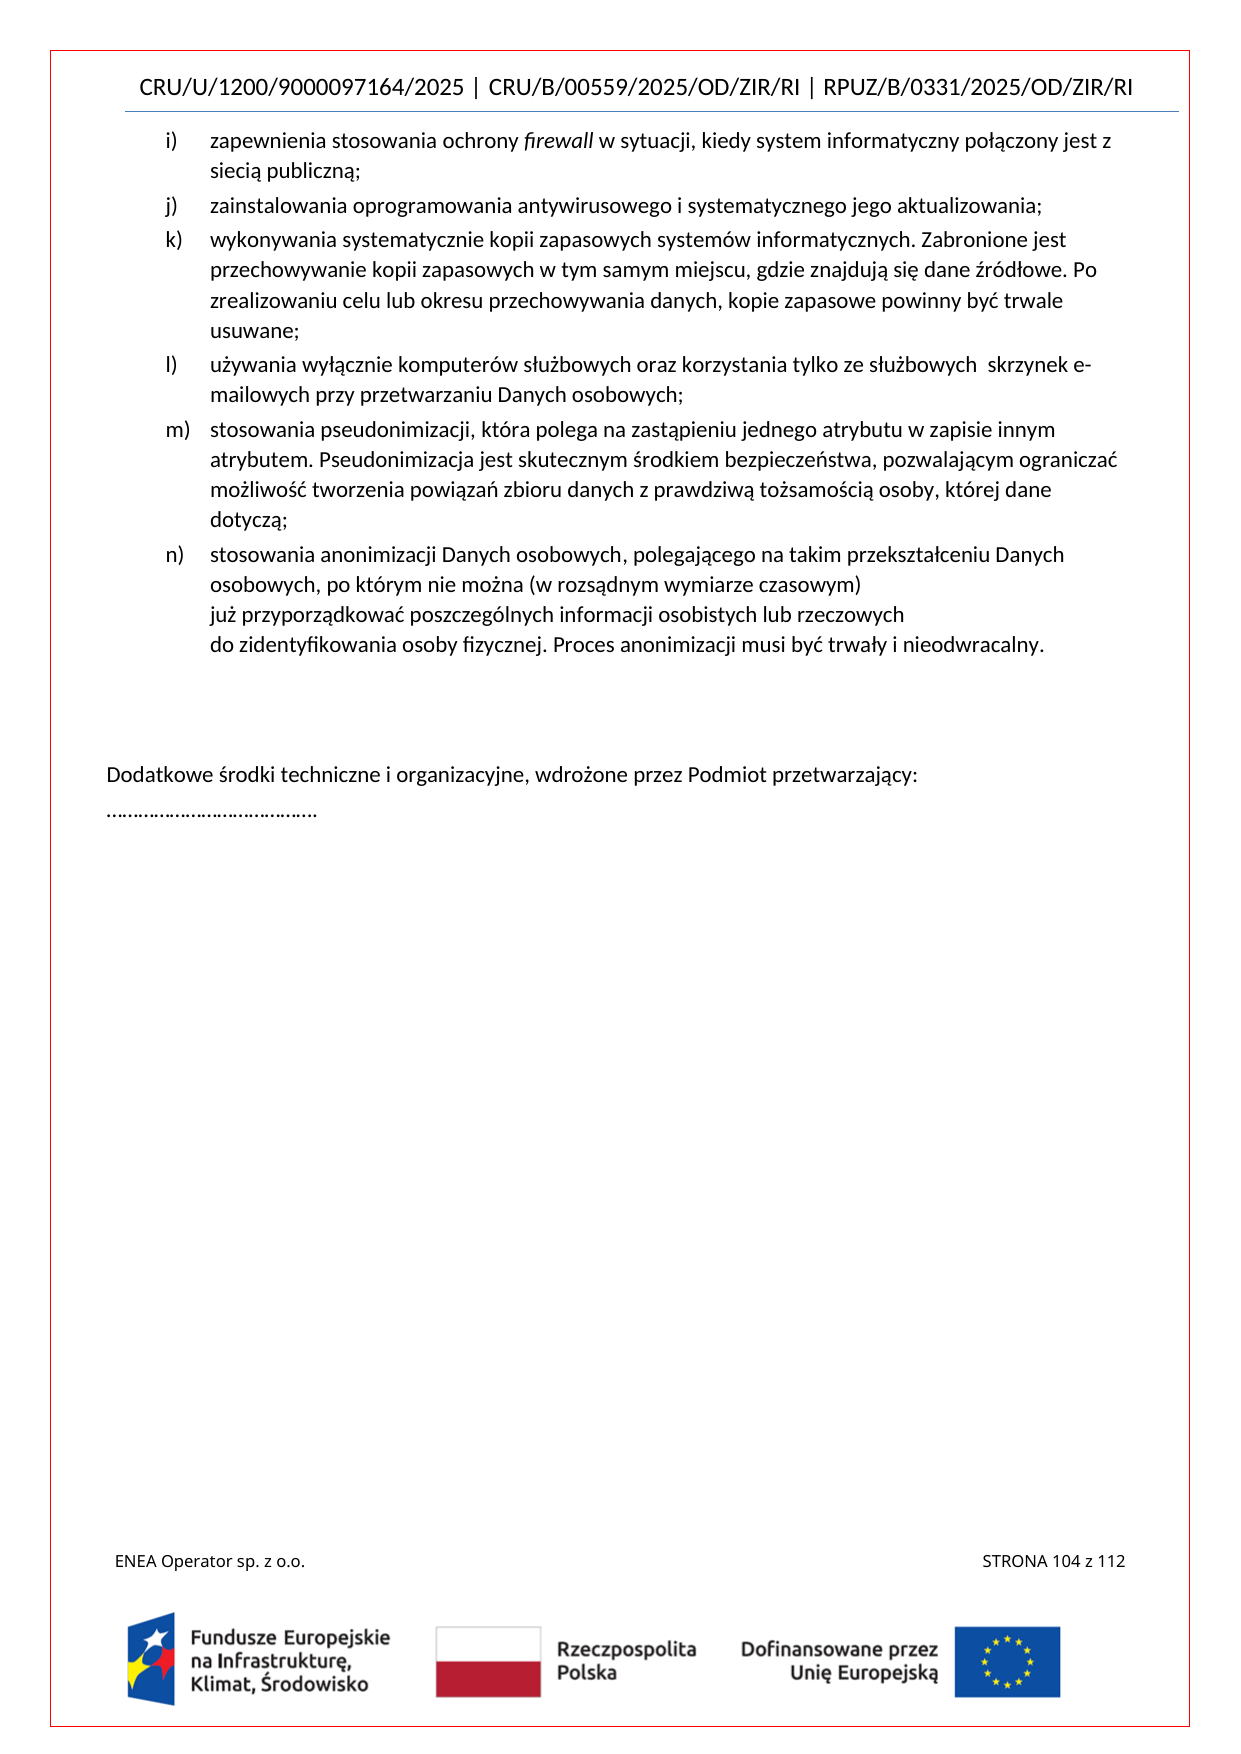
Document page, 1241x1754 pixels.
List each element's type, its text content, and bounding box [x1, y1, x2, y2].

list stosowania anonimizacji Danych osobowych, polegającego na takim przekształceniu Danych osobowych, po którym nie można (w rozsądnym wymiarze czasowym) już przyporządkować poszczególnych informacji osobistych lub rzeczowych do zidentyfikowania osoby fizycznej. Proces anonimizacji musi być trwały i nieodwracalny. [165, 540, 1134, 659]
list wykonywania systematycznie kopii zapasowych systemów informatycznych. Zabronione jest przechowywanie kopii zapasowych w tym samym miejscu, gdzie znajdują się dane źródłowe. Po zrealizowaniu celu lub okresu przechowywania danych, kopie zapasowe powinny być trwale usuwane; [165, 225, 1134, 344]
text …………………………………. [106, 794, 1134, 823]
picture [106, 1589, 1074, 1726]
list stosowania pseudonimizacji, która polega na zastąpieniu jednego atrybutu w zapisie innym atrybutem. Pseudonimizacja jest skutecznym środkiem bezpieczeństwa, pozwalającym ograniczać możliwość tworzenia powiązań zbioru danych z prawdziwą tożsamością osoby, której dane dotyczą; [165, 415, 1134, 534]
list zainstalowania oprogramowania antywirusowego i systematycznego jego aktualizowania; [165, 191, 1134, 219]
list zapewnienia stosowania ochrony firewall w sytuacji, kiedy system informatyczny połączony jest z siecią publiczną; [165, 126, 1134, 185]
list używania wyłącznie komputerów służbowych oraz korzystania tylko ze służbowych skrzynek e-mailowych przy przetwarzaniu Danych osobowych; [165, 350, 1134, 409]
text Dodatkowe środki techniczne i organizacyjne, wdrożone przez Podmiot przetwarzający: [106, 759, 1134, 788]
